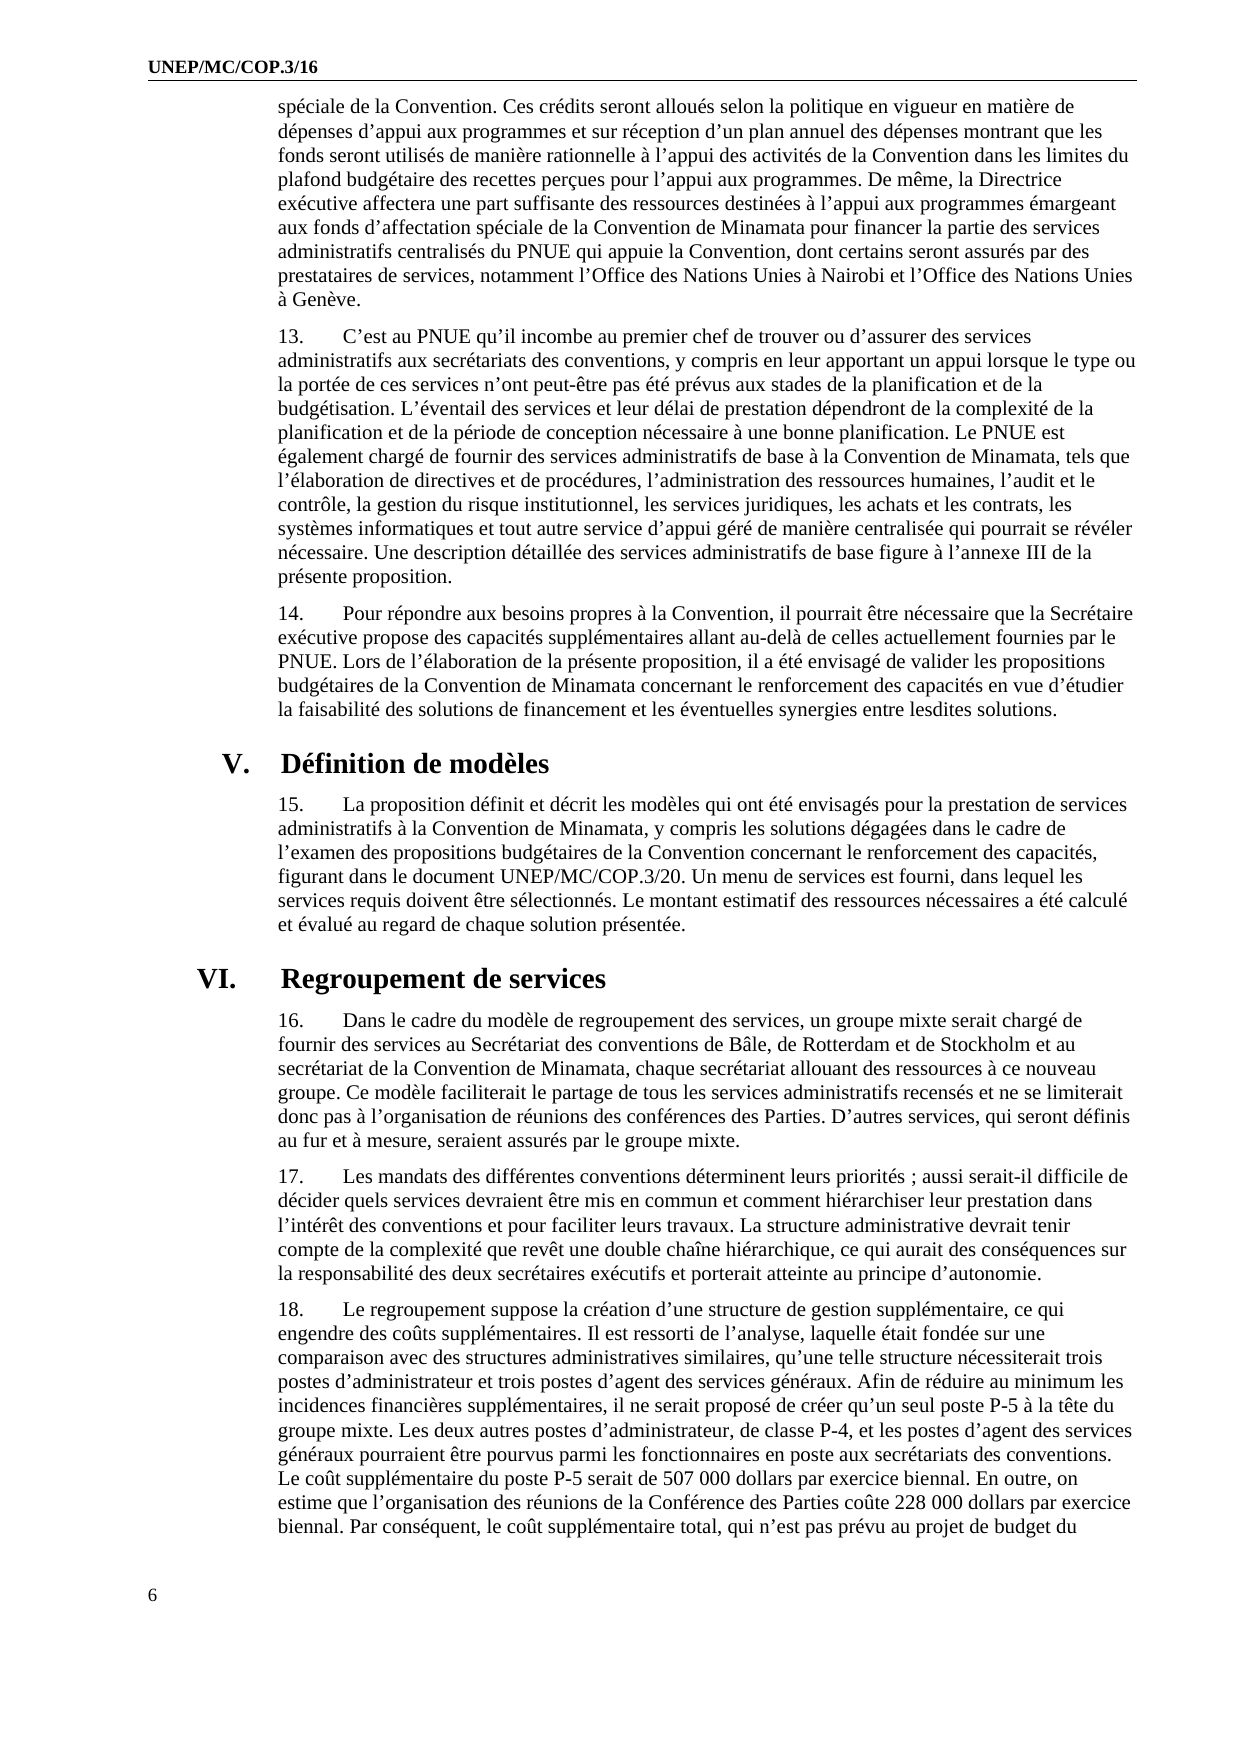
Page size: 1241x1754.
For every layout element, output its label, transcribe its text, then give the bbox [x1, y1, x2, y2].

text Pour répondre aux besoins propres à la Convention, il pourrait être nécessaire que la Secrétaire exécutive propose des capacités supplémentaires allant au-delà de celles actuellement fournies par le PNUE. Lors de l’élaboration de la présente proposition, il a été envisagé de valider les propositions budgétaires de la Convention de Minamata concernant le renforcement des capacités en vue d’étudier la faisabilité des solutions de financement et les éventuelles synergies entre lesdites solutions. [278, 601, 1137, 721]
text C’est au PNUE qu’il incombe au premier chef de trouver ou d’assurer des services administratifs aux secrétariats des conventions, y compris en leur apportant un appui lorsque le type ou la portée de ces services n’ont peut-être pas été prévus aux stades de la planification et de la budgétisation. L’éventail des services et leur délai de prestation dépendront de la complexité de la planification et de la période de conception nécessaire à une bonne planification. Le PNUE est également chargé de fournir des services administratifs de base à la Convention de Minamata, tels que l’élaboration de directives et de procédures, l’administration des ressources humaines, l’audit et le contrôle, la gestion du risque institutionnel, les services juridiques, les achats et les contrats, les systèmes informatiques et tout autre service d’appui géré de manière centralisée qui pourrait se révéler nécessaire. Une description détaillée des services administratifs de base figure à l’annexe III de la présente proposition. [278, 323, 1137, 588]
text VI. Regroupement de services [148, 961, 1107, 995]
text Dans le cadre du modèle de regroupement des services, un groupe mixte serait chargé de fournir des services au Secrétariat des conventions de Bâle, de Rotterdam et de Stockholm et au secrétariat de la Convention de Minamata, chaque secrétariat allouant des ressources à ce nouveau groupe. Ce modèle faciliterait le partage de tous les services administratifs recensés et ne se limiterait donc pas à l’organisation de réunions des conférences des Parties. D’autres services, qui seront définis au fur et à mesure, seraient assurés par le groupe mixte. [278, 1007, 1137, 1152]
text La proposition définit et décrit les modèles qui ont été envisagés pour la prestation de services administratifs à la Convention de Minamata, y compris les solutions dégagées dans le cadre de l’examen des propositions budgétaires de la Convention concernant le renforcement des capacités, figurant dans le document UNEP/MC/COP.3/20. Un menu de services est fourni, dans lequel les services requis doivent être sélectionnés. Le montant estimatif des ressources nécessaires a été calculé et évalué au regard de chaque solution présentée. [278, 792, 1137, 936]
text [278, 1297, 1137, 1538]
text Les mandats des différentes conventions déterminent leurs priorités ; aussi serait-il difficile de décider quels services devraient être mis en commun et comment hiérarchiser leur prestation dans l’intérêt des conventions et pour faciliter leurs travaux. La structure administrative devrait tenir compte de la complexité que revêt une double chaîne hiérarchique, ce qui aurait des conséquences sur la responsabilité des deux secrétaires exécutifs et porterait atteinte au principe d’autonomie. [278, 1164, 1137, 1285]
list Définition de modèles [222, 746, 1107, 779]
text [278, 94, 1137, 311]
